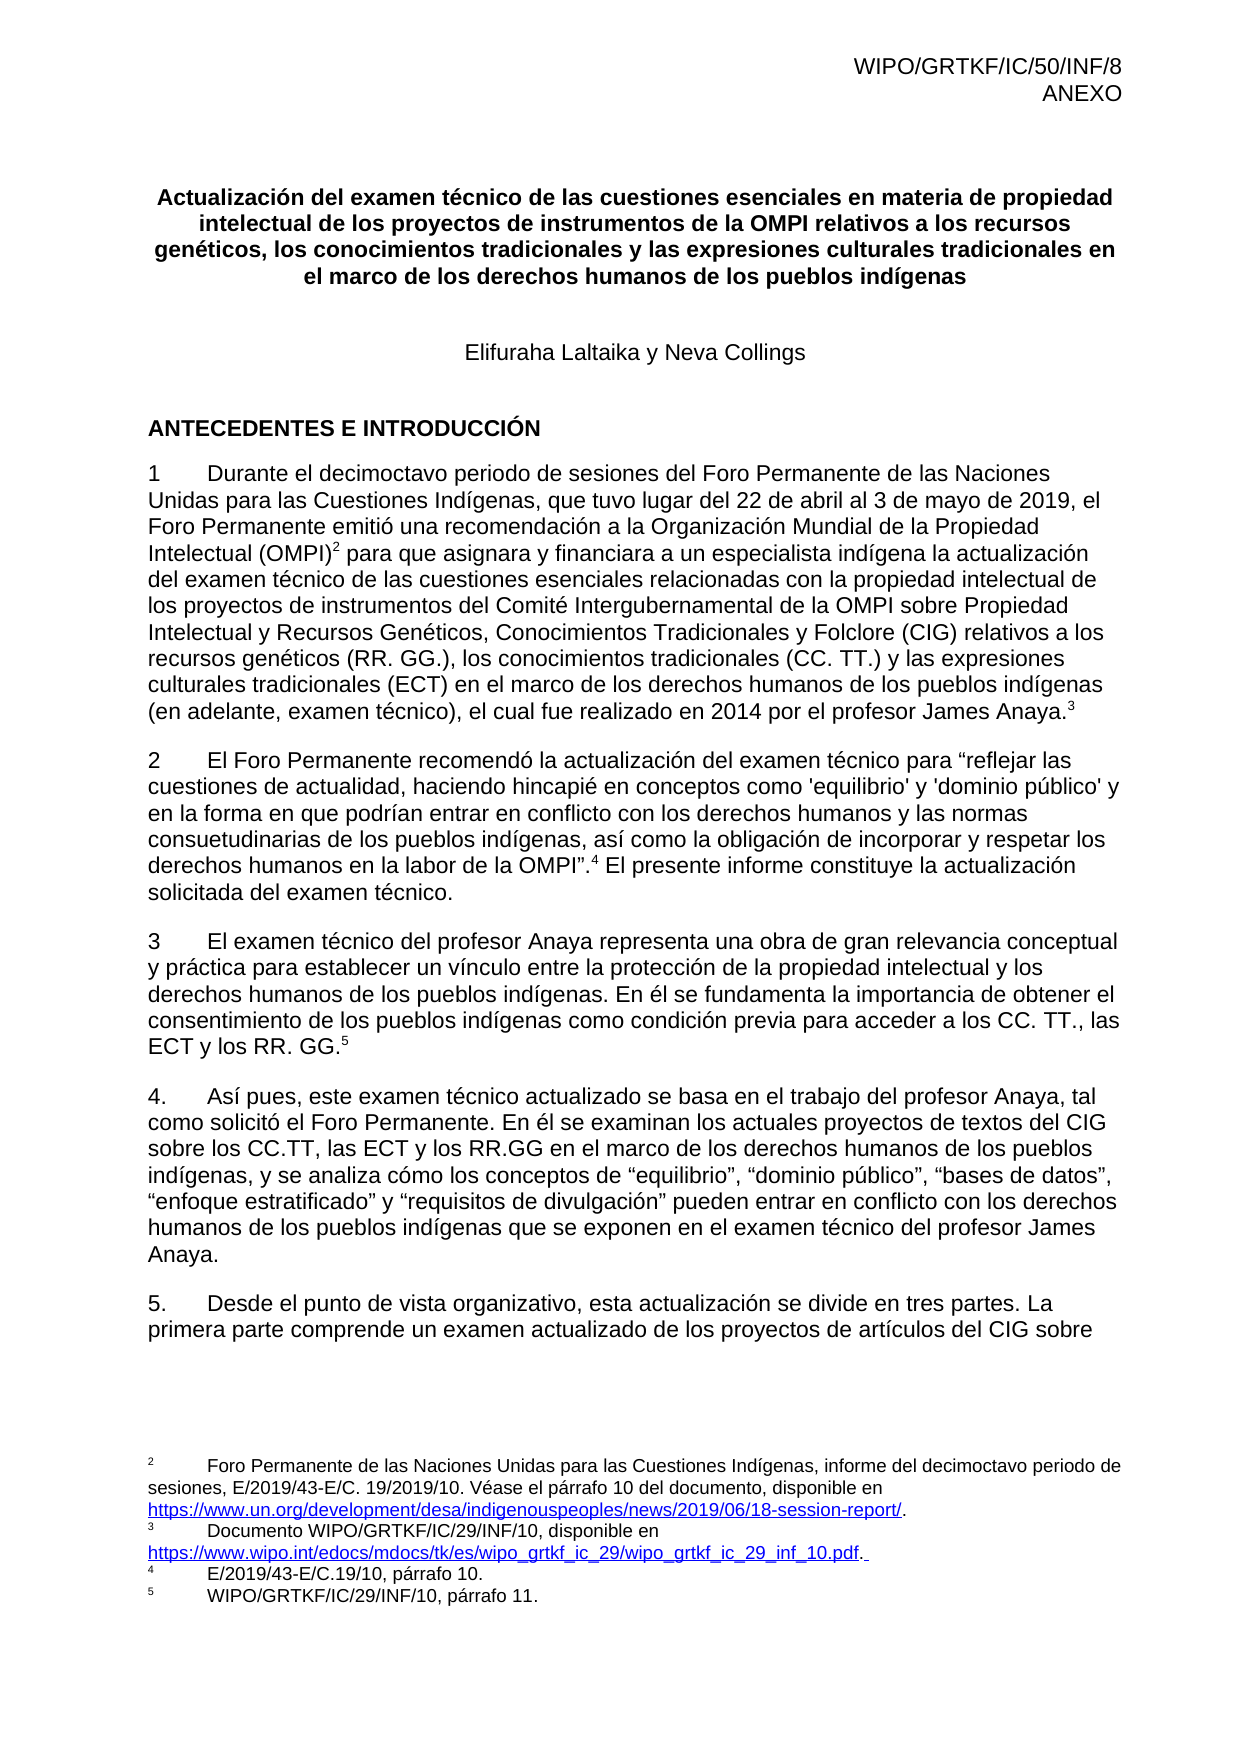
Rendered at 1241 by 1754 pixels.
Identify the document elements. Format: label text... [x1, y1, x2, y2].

text Así pues, este examen técnico actualizado se basa en el trabajo del profesor Anaya, tal como solicitó el Foro Permanente. En él se examinan los actuales proyectos de textos del CIG sobre los CC.TT, las ECT y los RR.GG en el marco de los derechos humanos de los pueblos indígenas, y se analiza cómo los conceptos de “equilibrio”, “dominio público”, “bases de datos”, “enfoque estratificado” y “requisitos de divulgación” pueden entrar en conflicto con los derechos humanos de los pueblos indígenas que se exponen en el examen técnico del profesor James Anaya. [148, 1083, 1122, 1267]
text ANTECEDENTES E INTRODUCCIÓN [148, 415, 1122, 442]
list El examen técnico del profesor Anaya representa una obra de gran relevancia conceptual y práctica para establecer un vínculo entre la protección de la propiedad intelectual y los derechos humanos de los pueblos indígenas. En él se fundamenta la importancia de obtener el consentimiento de los pueblos indígenas como condición previa para acceder a los CC. TT., las ECT y los RR. GG. [148, 928, 1122, 1060]
text Elifuraha Laltaika y Neva Collings [148, 339, 1122, 365]
list Durante el decimoctavo periodo de sesiones del Foro Permanente de las Naciones Unidas para las Cuestiones Indígenas, que tuvo lugar del 22 de abril al 3 de mayo de 2019, el Foro Permanente emitió una recomendación a la Organización Mundial de la Propiedad Intelectual (OMPI) para que asignara y financiara a un especialista indígena la actualización del examen técnico de las cuestiones esenciales relacionadas con la propiedad intelectual de los proyectos de instrumentos del Comité Intergubernamental de la OMPI sobre Propiedad Intelectual y Recursos Genéticos, Conocimientos Tradicionales y Folclore (CIG) relativos a los recursos genéticos (RR. GG.), los conocimientos tradicionales (CC. TT.) y las expresiones culturales tradicionales (ECT) en el marco de los derechos humanos de los pueblos indígenas (en adelante, examen técnico), el cual fue realizado en 2014 por el profesor James Anaya. [148, 460, 1122, 724]
list El Foro Permanente recomendó la actualización del examen técnico para “reflejar las cuestiones de actualidad, haciendo hincapié en conceptos como 'equilibrio' y 'dominio público' y en la forma en que podrían entrar en conflicto con los derechos humanos y las normas consuetudinarias de los pueblos indígenas, así como la obligación de incorporar y respetar los derechos humanos en la labor de la OMPI”. El presente informe constituye la actualización solicitada del examen técnico. [148, 747, 1122, 905]
text Actualización del examen técnico de las cuestiones esenciales en materia de propiedad intelectual de los proyectos de instrumentos de la OMPI relativos a los recursos genéticos, los conocimientos tradicionales y las expresiones culturales tradicionales en el marco de los derechos humanos de los pueblos indígenas [148, 183, 1122, 289]
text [148, 1290, 1122, 1343]
